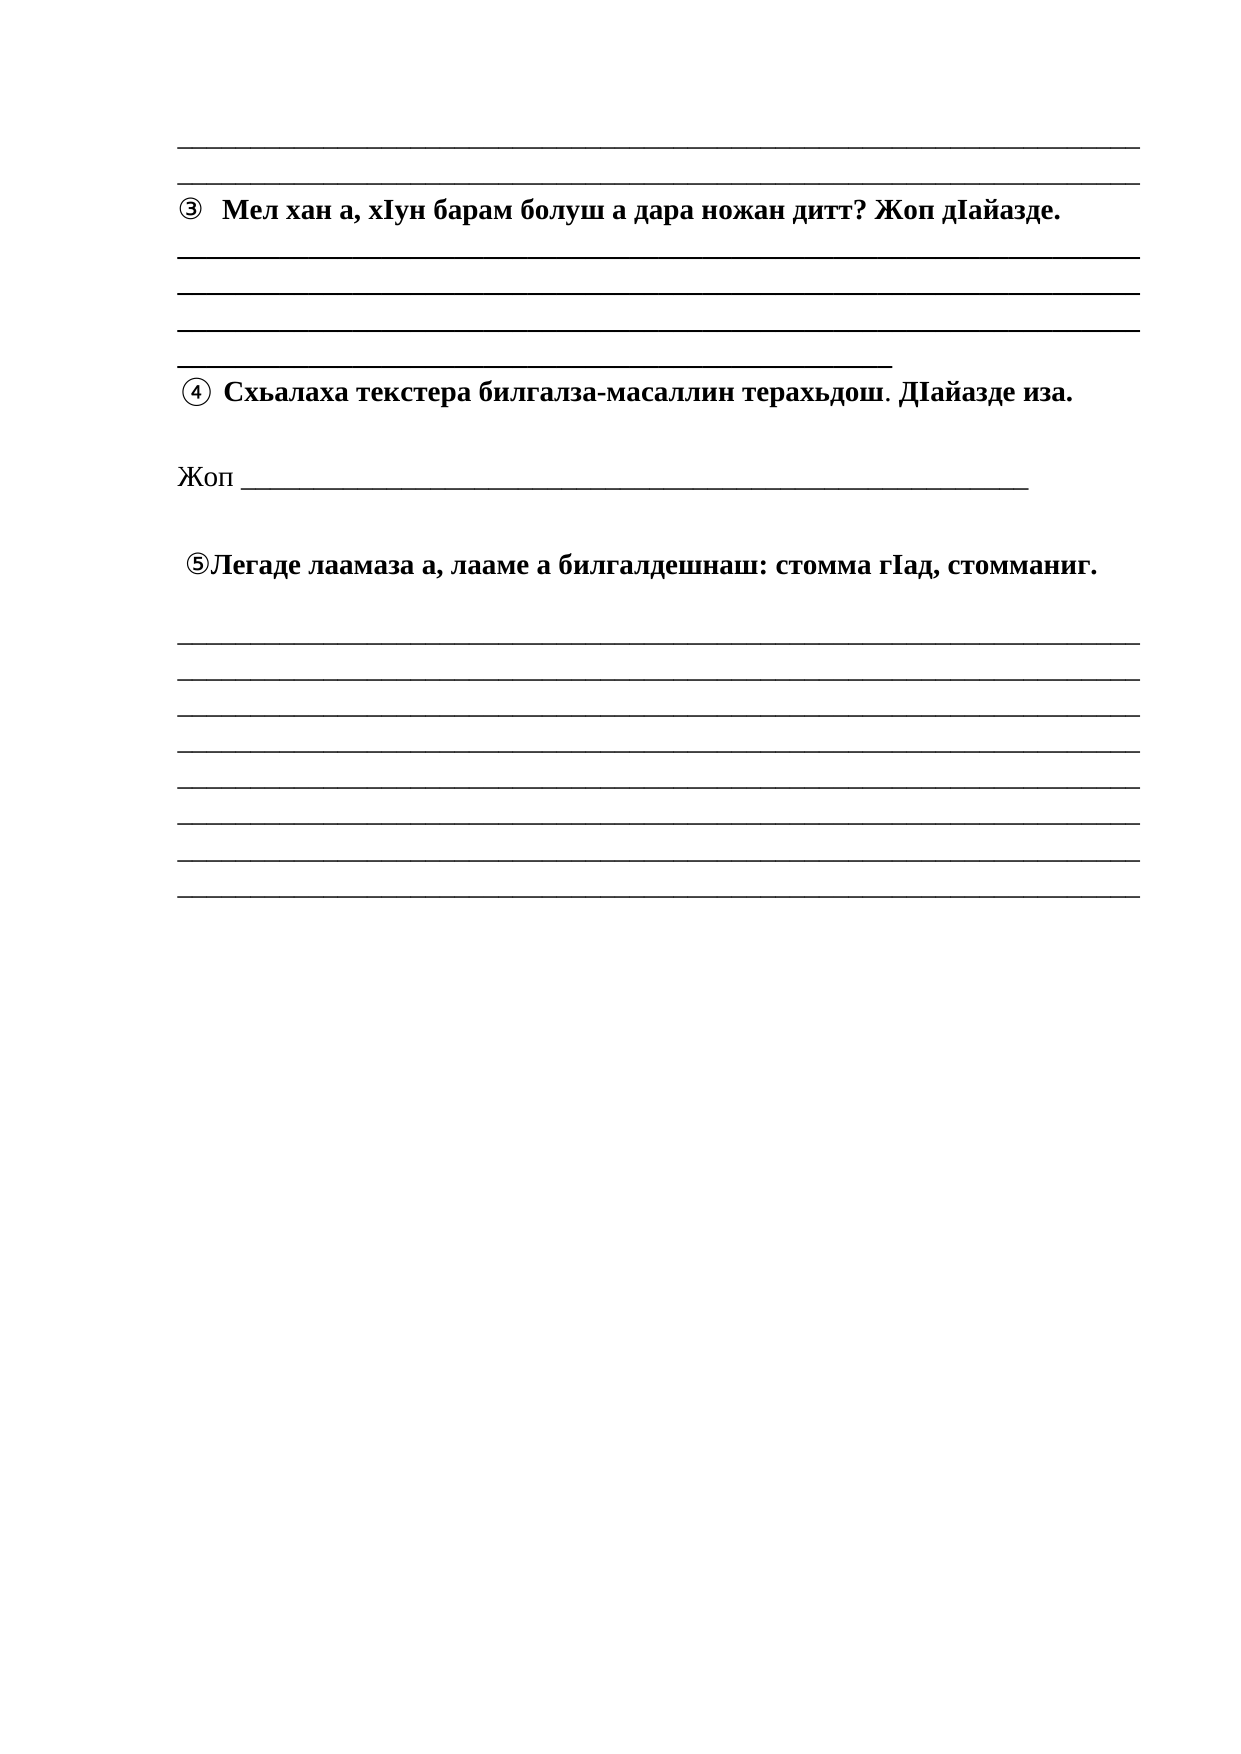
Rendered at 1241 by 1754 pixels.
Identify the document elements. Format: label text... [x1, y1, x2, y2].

text _______________________________________________________________________________________________________________________________________________________________________________________________________________________________________________________ [177, 228, 1152, 370]
text ⑤Легаде лаамаза а, лааме а билгалдешнаш: стомма гIад, стомманиг. [177, 545, 1152, 580]
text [177, 118, 1152, 188]
text ④ Схьалаха текстера билгалза-масаллин терахьдош. ДIайазде иза. [162, 373, 1152, 409]
text ③ Мел хан а, хIун барам болуш а дара ножан дитт? Жоп дIайазде. [177, 190, 1152, 226]
text ________________________________________________________________________________________________________________________________________________________________________________________________________________________________________________________________________________________________________________________________________________________________________________________________________________________________________________________________________________________________________________________________________________ [177, 583, 1152, 900]
list Жоп ______________________________________________________ [177, 459, 1152, 492]
